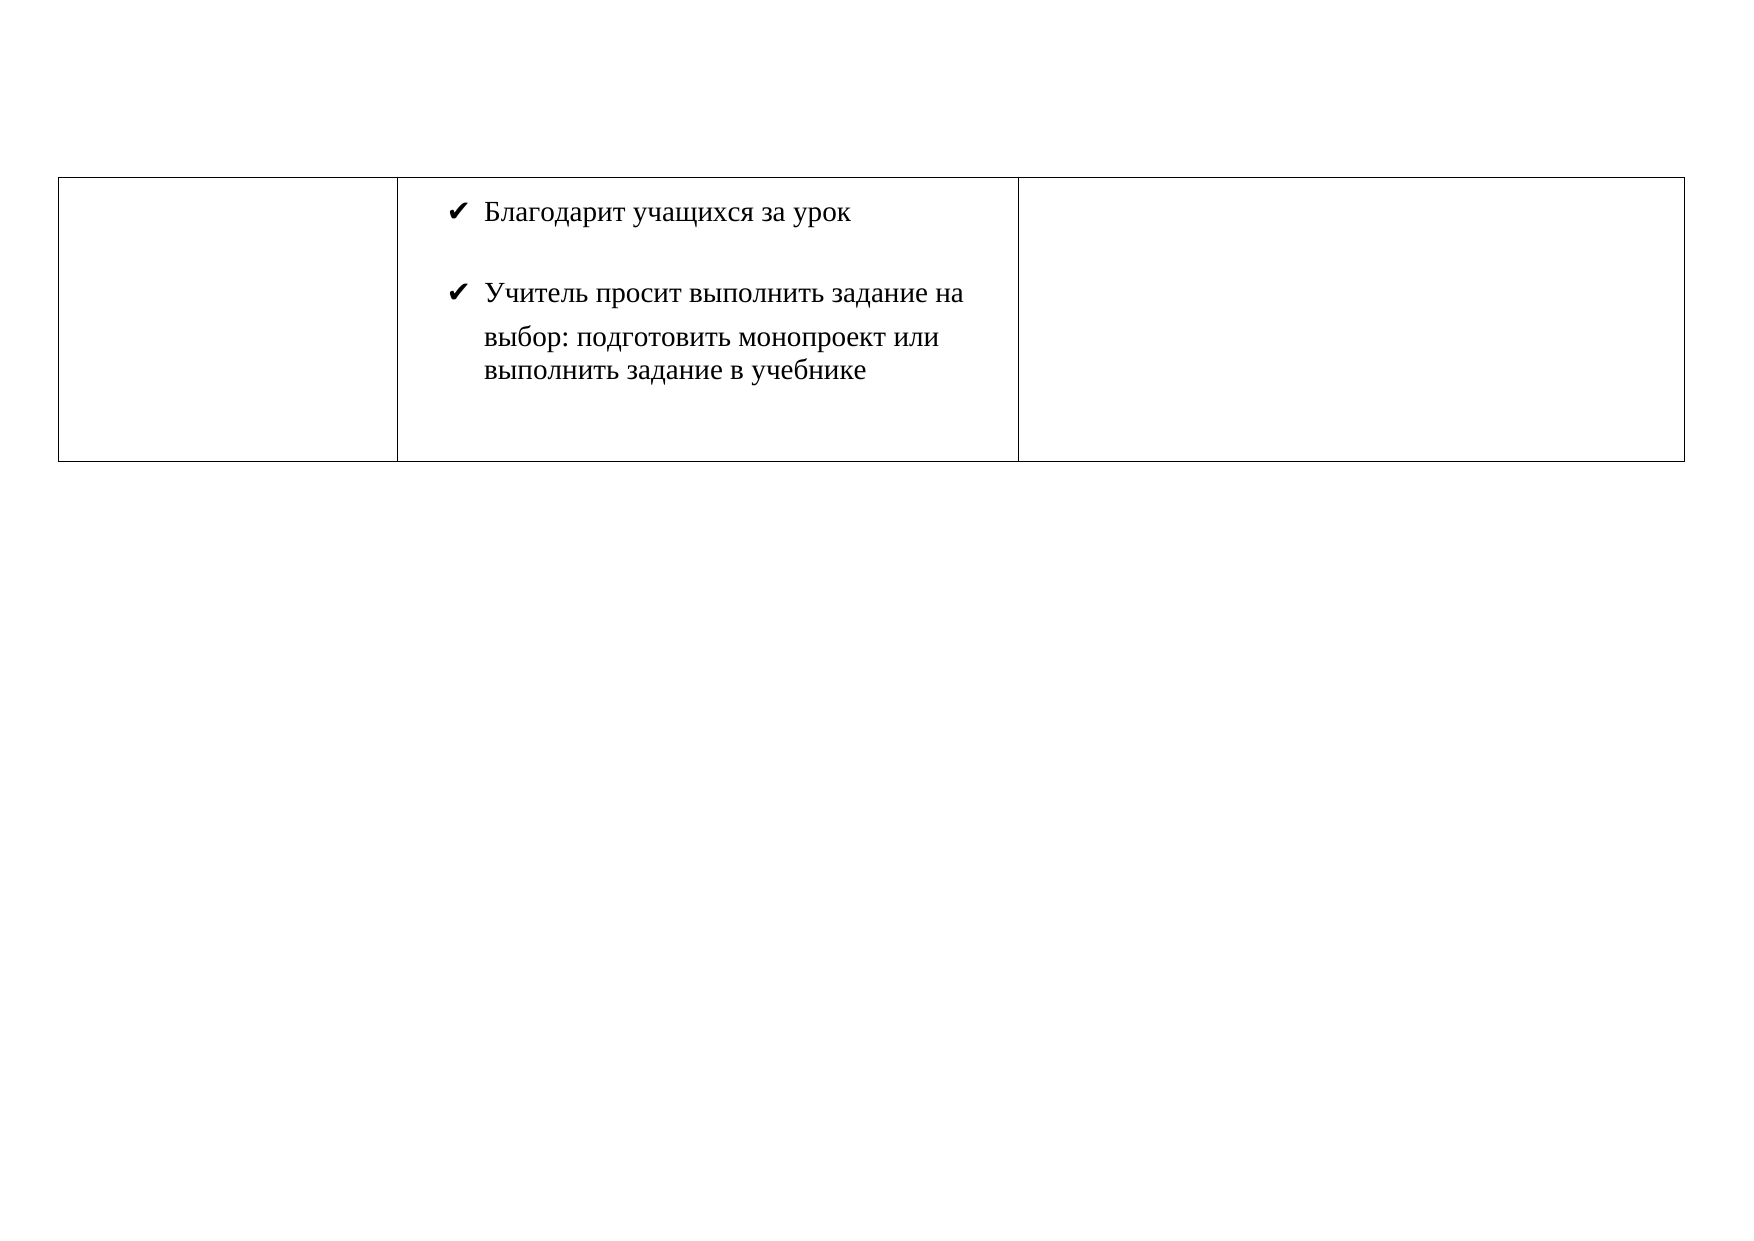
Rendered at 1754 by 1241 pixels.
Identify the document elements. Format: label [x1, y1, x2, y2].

table_cell [398, 178, 1018, 461]
table_cell [1019, 178, 1684, 461]
table_cell [59, 178, 397, 461]
